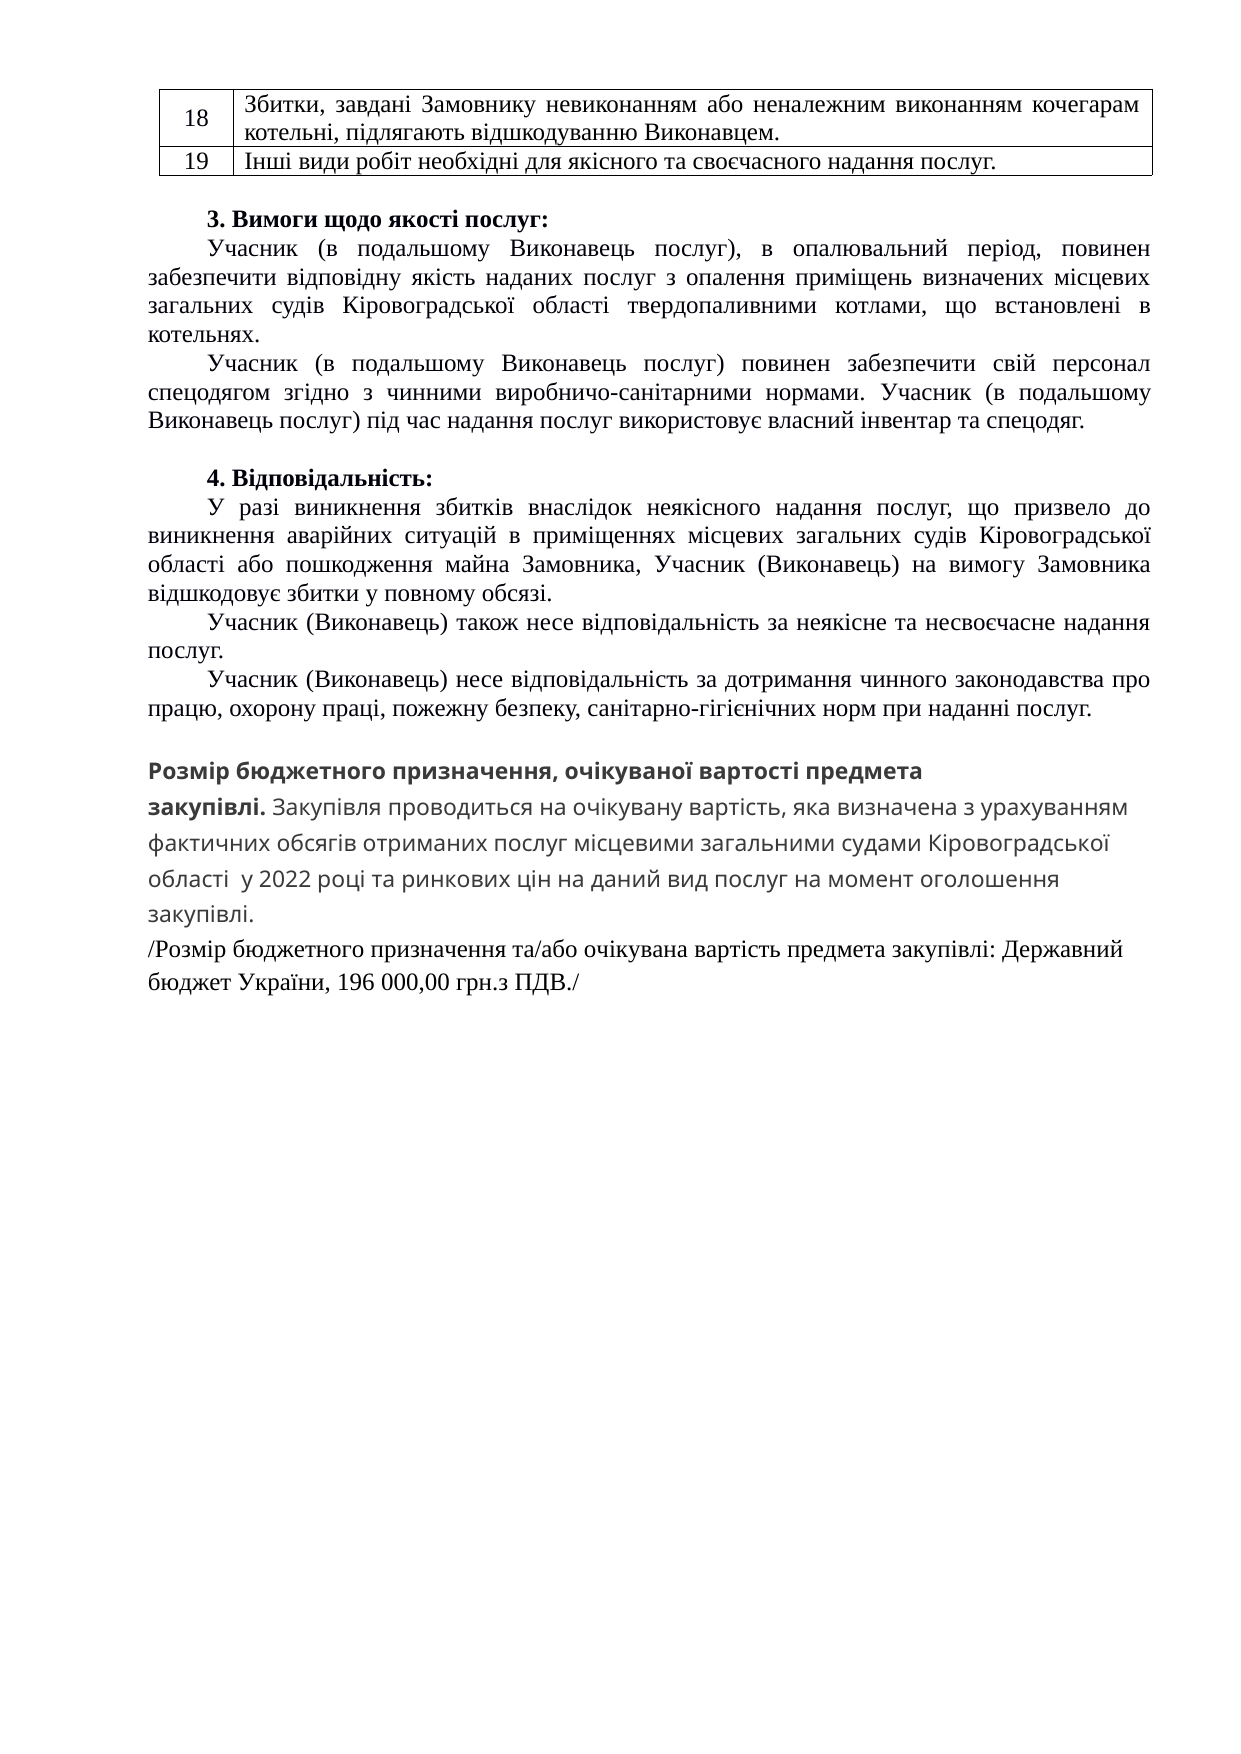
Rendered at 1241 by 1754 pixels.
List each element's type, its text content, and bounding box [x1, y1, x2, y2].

text 3. Вимоги щодо якості послуг: [148, 204, 1152, 233]
text Розмір бюджетного призначення, очікуваної вартості предмета закупівлі. Закупівля проводиться на очікувану вартість, яка визначена з урахуванням фактичних обсягів отриманих послуг місцевими загальними судами Кіровоградської області у 2022 році та ринкових цін на даний вид послуг на момент оголошення закупівлі. /Розмір бюджетного призначення та/або очікувана вартість предмета закупівлі: Державний бюджет України, 196 000,00 грн.з ПДВ./ [148, 755, 1152, 996]
text Учасник (Виконавець) несе відповідальність за дотримання чинного законодавства про працю, охорону праці, пожежну безпеку, санітарно-гігієнічних норм при наданні послуг. [148, 664, 1152, 722]
text Учасник (Виконавець) також несе відповідальність за неякісне та несвоєчасне надання послуг. [148, 607, 1152, 664]
text У разі виникнення збитків внаслідок неякісного надання послуг, що призвело до виникнення аварійних ситуацій в приміщеннях місцевих загальних судів Кіровоградської області або пошкодження майна Замовника, Учасник (Виконавець) на вимогу Замовника відшкодовує збитки у повному обсязі. [148, 492, 1152, 607]
table_cell Збитки, завдані Замовнику невиконанням або неналежним виконанням кочегарам котельні, підлягають відшкодуванню Виконавцем. [234, 90, 1152, 146]
text Учасник (в подальшому Виконавець послуг) повинен забезпечити свій персонал спецодягом згідно з чинними виробничо-санітарними нормами. Учасник (в подальшому Виконавець послуг) під час надання послуг використовує власний інвентар та спецодяг. [148, 348, 1152, 434]
table_cell 19 [160, 147, 233, 175]
text 4. Відповідальність: [148, 463, 1152, 492]
text Учасник (в подальшому Виконавець послуг), в опалювальний період, повинен забезпечити відповідну якість наданих послуг з опалення приміщень визначених місцевих загальних судів Кіровоградської області твердопаливними котлами, що встановлені в котельнях. [148, 233, 1152, 348]
table_cell Інші види робіт необхідні для якісного та своєчасного надання послуг. [234, 147, 1152, 175]
table_cell 18 [160, 90, 233, 146]
